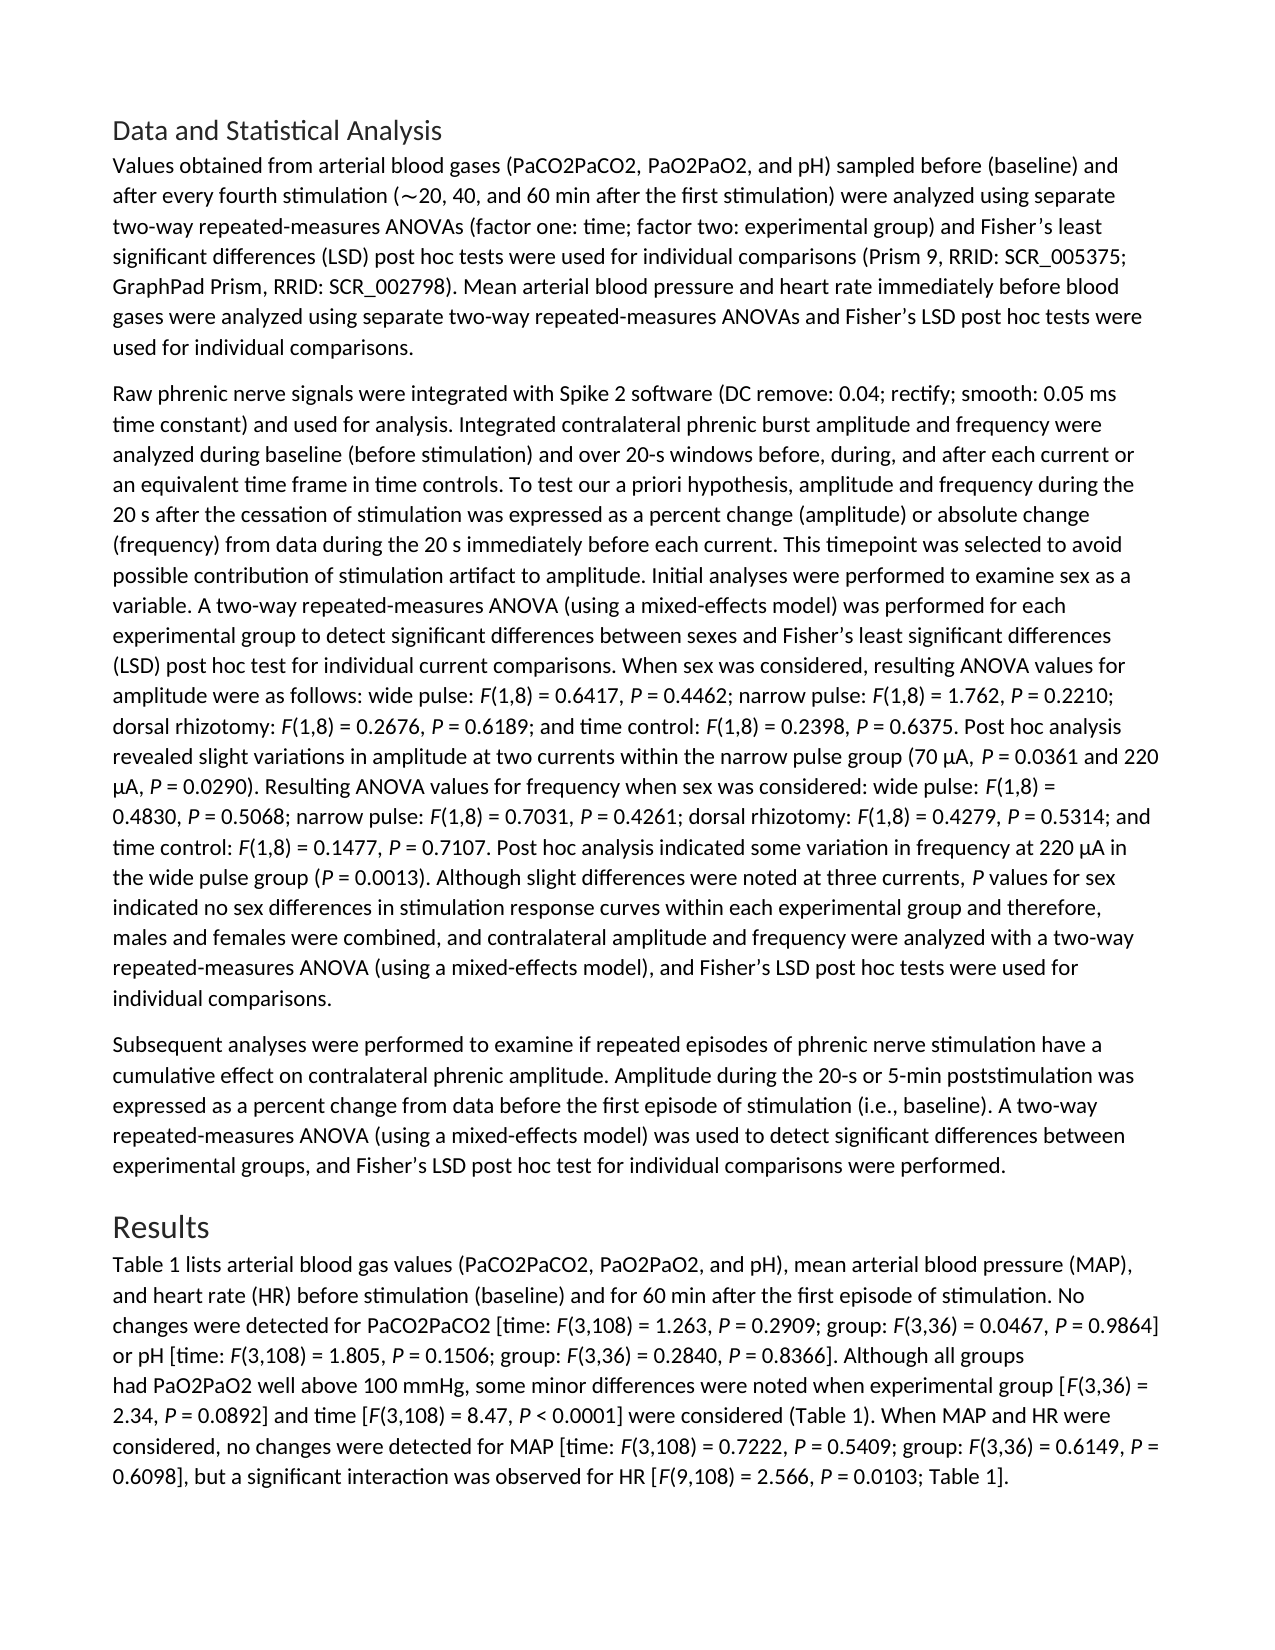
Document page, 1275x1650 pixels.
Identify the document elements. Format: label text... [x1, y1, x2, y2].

text Raw phrenic nerve signals were integrated with Spike 2 software (DC remove: 0.04; rectify; smooth: 0.05 ms time constant) and used for analysis. Integrated contralateral phrenic burst amplitude and frequency were analyzed during baseline (before stimulation) and over 20-s windows before, during, and after each current or an equivalent time frame in time controls. To test our a priori hypothesis, amplitude and frequency during the 20 s after the cessation of stimulation was expressed as a percent change (amplitude) or absolute change (frequency) from data during the 20 s immediately before each current. This timepoint was selected to avoid possible contribution of stimulation artifact to amplitude. Initial analyses were performed to examine sex as a variable. A two-way repeated-measures ANOVA (using a mixed-effects model) was performed for each experimental group to detect significant differences between sexes and Fisher’s least significant differences (LSD) post hoc test for individual current comparisons. When sex was considered, resulting ANOVA values for amplitude were as follows: wide pulse: F(1,8) = 0.6417, P = 0.4462; narrow pulse: F(1,8) = 1.762, P = 0.2210; dorsal rhizotomy: F(1,8) = 0.2676, P = 0.6189; and time control: F(1,8) = 0.2398, P = 0.6375. Post hoc analysis revealed slight variations in amplitude at two currents within the narrow pulse group (70 µA, P = 0.0361 and 220 µA, P = 0.0290). Resulting ANOVA values for frequency when sex was considered: wide pulse: F(1,8) = 0.4830, P = 0.5068; narrow pulse: F(1,8) = 0.7031, P = 0.4261; dorsal rhizotomy: F(1,8) = 0.4279, P = 0.5314; and time control: F(1,8) = 0.1477, P = 0.7107. Post hoc analysis indicated some variation in frequency at 220 µA in the wide pulse group (P = 0.0013). Although slight differences were noted at three currents, P values for sex indicated no sex differences in stimulation response curves within each experimental group and therefore, males and females were combined, and contralateral amplitude and frequency were analyzed with a two-way repeated-measures ANOVA (using a mixed-effects model), and Fisher’s LSD post hoc tests were used for individual comparisons. [112, 379, 1162, 1012]
text Table 1 lists arterial blood gas values (PaCO2PaCO2, PaO2PaO2, and pH), mean arterial blood pressure (MAP), and heart rate (HR) before stimulation (baseline) and for 60 min after the first episode of stimulation. No changes were detected for PaCO2PaCO2 [time: F(3,108) = 1.263, P = 0.2909; group: F(3,36) = 0.0467, P = 0.9864] or pH [time: F(3,108) = 1.805, P = 0.1506; group: F(3,36) = 0.2840, P = 0.8366]. Although all groups had PaO2PaO2 well above 100 mmHg, some minor differences were noted when experimental group [F(3,36) = 2.34, P = 0.0892] and time [F(3,108) = 8.47, P < 0.0001] were considered (Table 1). When MAP and HR were considered, no changes were detected for MAP [time: F(3,108) = 0.7222, P = 0.5409; group: F(3,36) = 0.6149, P = 0.6098], but a significant interaction was observed for HR [F(9,108) = 2.566, P = 0.0103; Table 1]. [112, 1251, 1162, 1490]
subtitle Results [112, 1207, 1162, 1247]
text Subsequent analyses were performed to examine if repeated episodes of phrenic nerve stimulation have a cumulative effect on contralateral phrenic amplitude. Amplitude during the 20-s or 5-min poststimulation was expressed as a percent change from data before the first episode of stimulation (i.e., baseline). A two-way repeated-measures ANOVA (using a mixed-effects model) was used to detect significant differences between experimental groups, and Fisher’s LSD post hoc test for individual comparisons were performed. [112, 1031, 1162, 1179]
subtitle Data and Statistical Analysis [112, 112, 1162, 148]
text Values obtained from arterial blood gases (PaCO2PaCO2, PaO2PaO2, and pH) sampled before (baseline) and after every fourth stimulation (∼20, 40, and 60 min after the first stimulation) were analyzed using separate two-way repeated-measures ANOVAs (factor one: time; factor two: experimental group) and Fisher’s least significant differences (LSD) post hoc tests were used for individual comparisons (Prism 9, RRID: SCR_005375; GraphPad Prism, RRID: SCR_002798). Mean arterial blood pressure and heart rate immediately before blood gases were analyzed using separate two-way repeated-measures ANOVAs and Fisher’s LSD post hoc tests were used for individual comparisons. [112, 151, 1162, 361]
